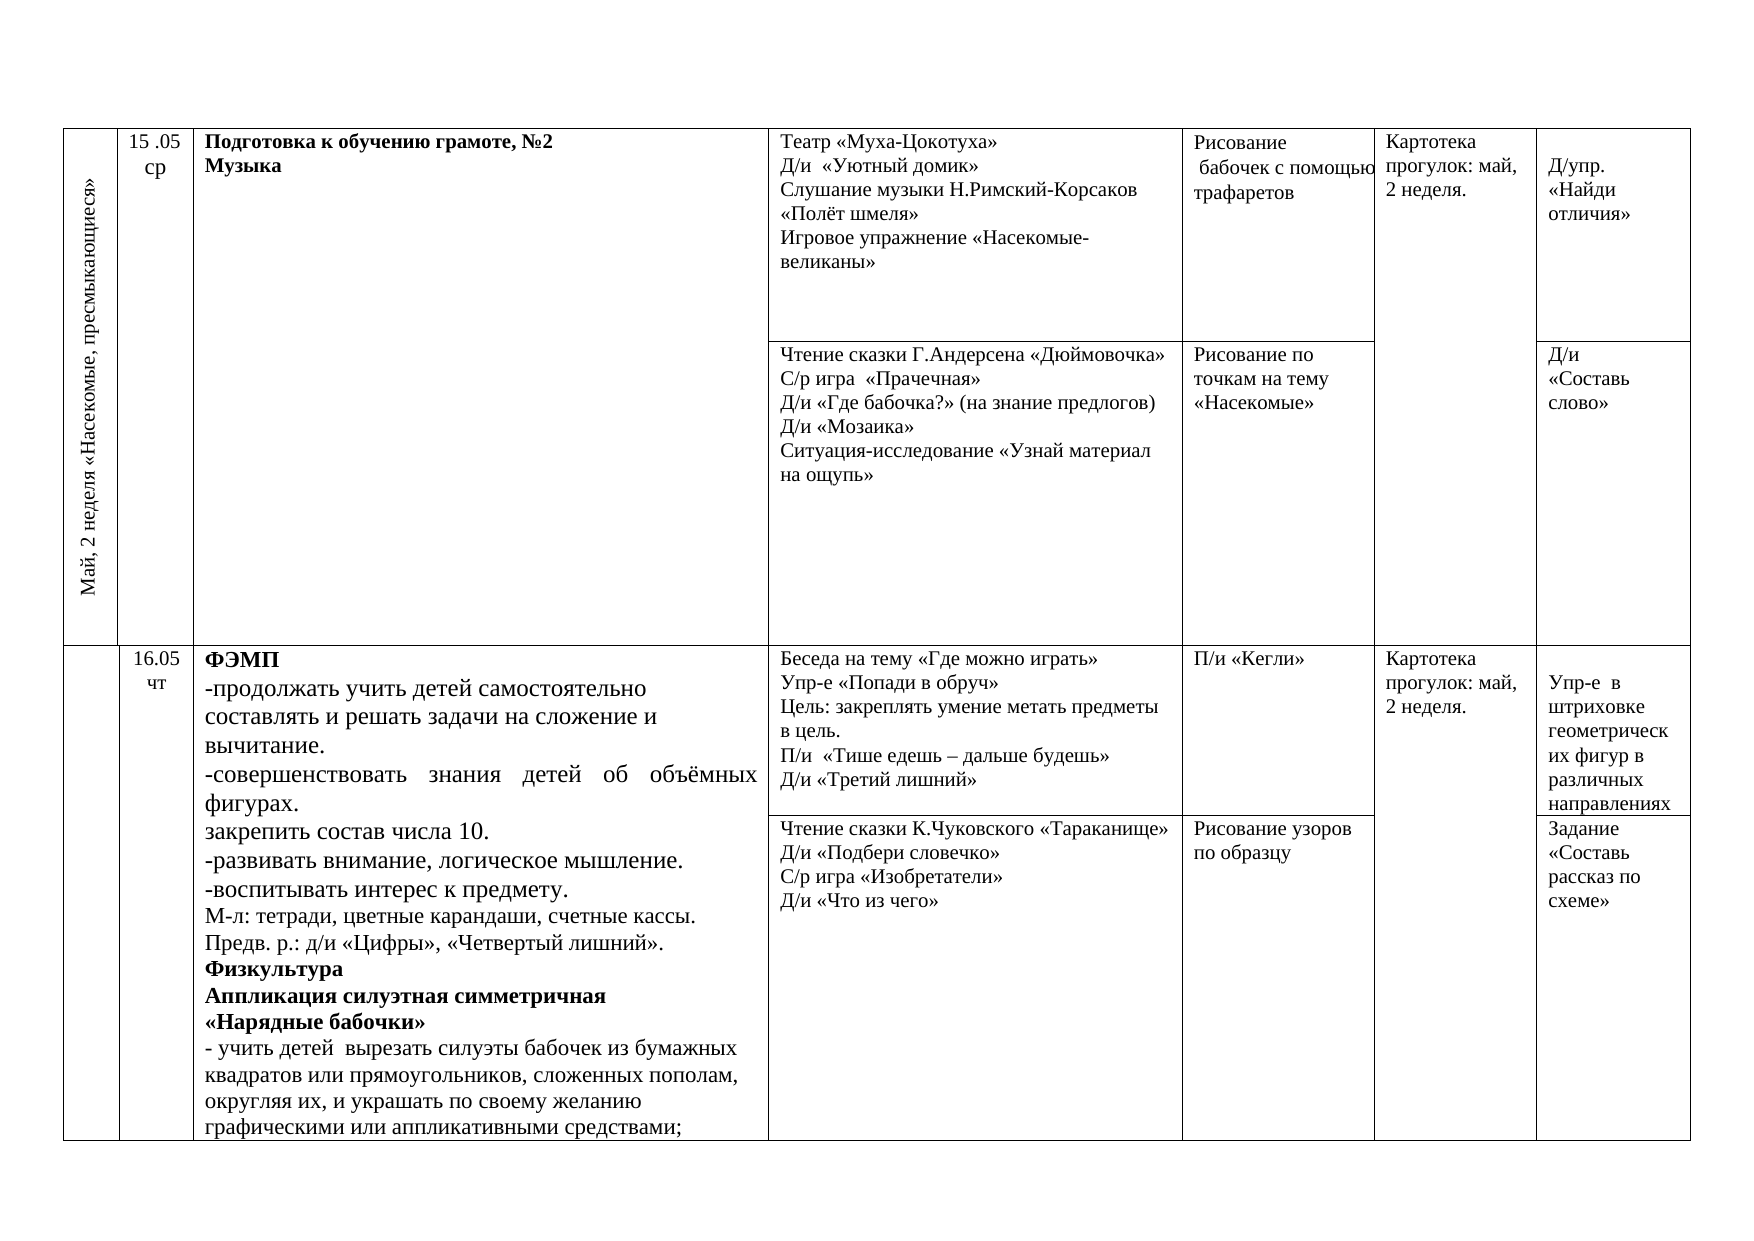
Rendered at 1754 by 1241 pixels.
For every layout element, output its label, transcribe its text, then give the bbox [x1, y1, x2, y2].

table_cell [1183, 816, 1374, 1140]
table_cell Рисование по точкам на тему «Насекомые» [1183, 342, 1374, 645]
table_header Рисование бабочек с помощью трафаретов [1183, 129, 1374, 341]
table_cell 16.05 чт [120, 646, 193, 1140]
table_cell Д/и «Составь слово» [1537, 342, 1690, 645]
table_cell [769, 816, 1182, 1140]
table_cell Картотека прогулок: май, 2 неделя. [1375, 646, 1536, 1140]
table_cell Беседа на тему «Где можно играть» Упр-е «Попади в обруч» Цель: закреплять умение метать предметы в цель. П/и «Тише едешь – дальше будешь» Д/и «Третий лишний» [769, 646, 1182, 815]
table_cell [1537, 816, 1690, 1140]
table_cell Чтение сказки Г.Андерсена «Дюймовочка» С/р игра «Прачечная» Д/и «Где бабочка?» (на знание предлогов) Д/и «Мозаика» Ситуация-исследование «Узнай материал на ощупь» [769, 342, 1182, 645]
table_cell Упр-е в штриховке геометрических фигур в различных направлениях [1537, 646, 1690, 815]
table_header Картотека прогулок: май, 2 неделя. [1375, 129, 1536, 645]
table_header 15 .05 ср [118, 129, 193, 645]
table_header Май, 2 неделя «Насекомые, пресмыкающиеся» [64, 129, 117, 645]
table_cell ФЭМП -продолжать учить детей самостоятельно составлять и решать задачи на сложение и вычитание. -совершенствовать знания детей об объёмных фигурах. закрепить состав числа 10. -развивать внимание, логическое мышление. -воспитывать интерес к предмету. М-л: тетради, цветные карандаши, счетные кассы. Предв. р.: д/и «Цифры», «Четвертый лишний». Физкультура Аппликация силуэтная симметричная «Нарядные бабочки» - учить детей вырезать силуэты бабочек из бумажных квадратов или прямоугольников, сложенных пополам, округляя их, и украшать по своему желанию графическими или аппликативными средствами; -развивать чувство формы и ритма; -воспитывать желание видеть красоту. Л-ра: Лыкова И. «Нарядные бабочки», с.204 Предв. р.: рассматривание иллюстраций с бабочками, работа в раскрасках. М-лы: иллюстрация бабочек, основа, цветная бумага, ножницы, клей, клеенки, салфетки, фломастеры. [194, 646, 768, 1140]
table_header Подготовка к обучению грамоте, №2 Музыка [194, 129, 768, 645]
table_header Театр «Муха-Цокотуха» Д/и «Уютный домик» Слушание музыки Н.Римский-Корсаков «Полёт шмеля» Игровое упражнение «Насекомые-великаны» [769, 129, 1182, 341]
table_cell [64, 646, 119, 1140]
table_cell П/и «Кегли» [1183, 646, 1374, 815]
table_header Д/упр. «Найди отличия» [1537, 129, 1690, 341]
